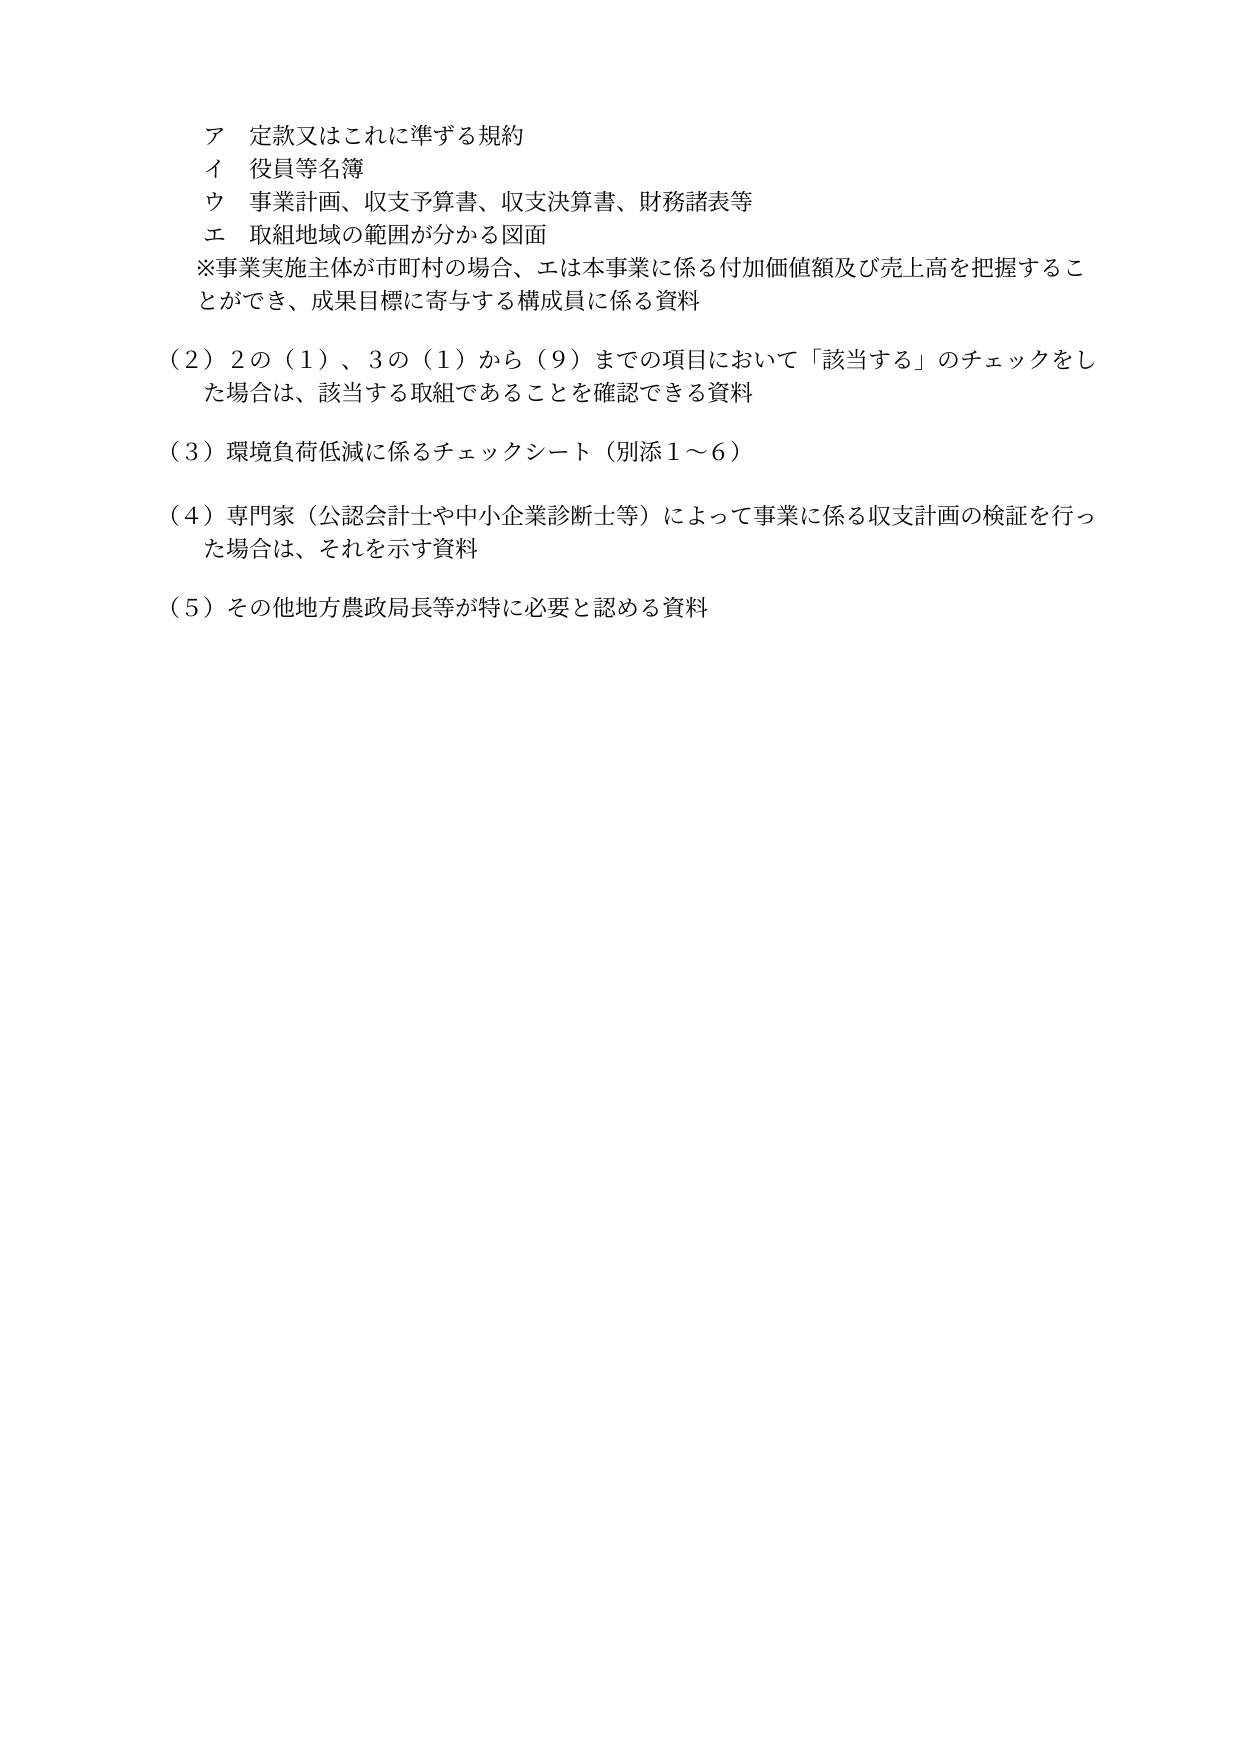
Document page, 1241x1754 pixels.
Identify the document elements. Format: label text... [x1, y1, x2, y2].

text ウ 事業計画、収支予算書、収支決算書、財務諸表等 [158, 184, 1104, 217]
text （３）環境負荷低減に係るチェックシート（別添１～６） [158, 434, 1104, 467]
text エ 取組地域の範囲が分かる図面 [158, 217, 1104, 250]
text （５）その他地方農政局長等が特に必要と認める資料 [158, 591, 1104, 623]
text ア 定款又はこれに準ずる規約 [158, 118, 1104, 151]
text （４）専門家（公認会計士や中小企業診断士等）によって事業に係る収支計画の検証を行った場合は、それを示す資料 [158, 498, 1104, 564]
text ※事業実施主体が市町村の場合、エは本事業に係る付加価値額及び売上高を把握することができ、成果目標に寄与する構成員に係る資料 [196, 250, 1104, 316]
text （２）２の（１）、３の（１）から（９）までの項目において「該当する」のチェックをした場合は、該当する取組であることを確認できる資料 [158, 342, 1104, 408]
text イ 役員等名簿 [158, 151, 1104, 184]
